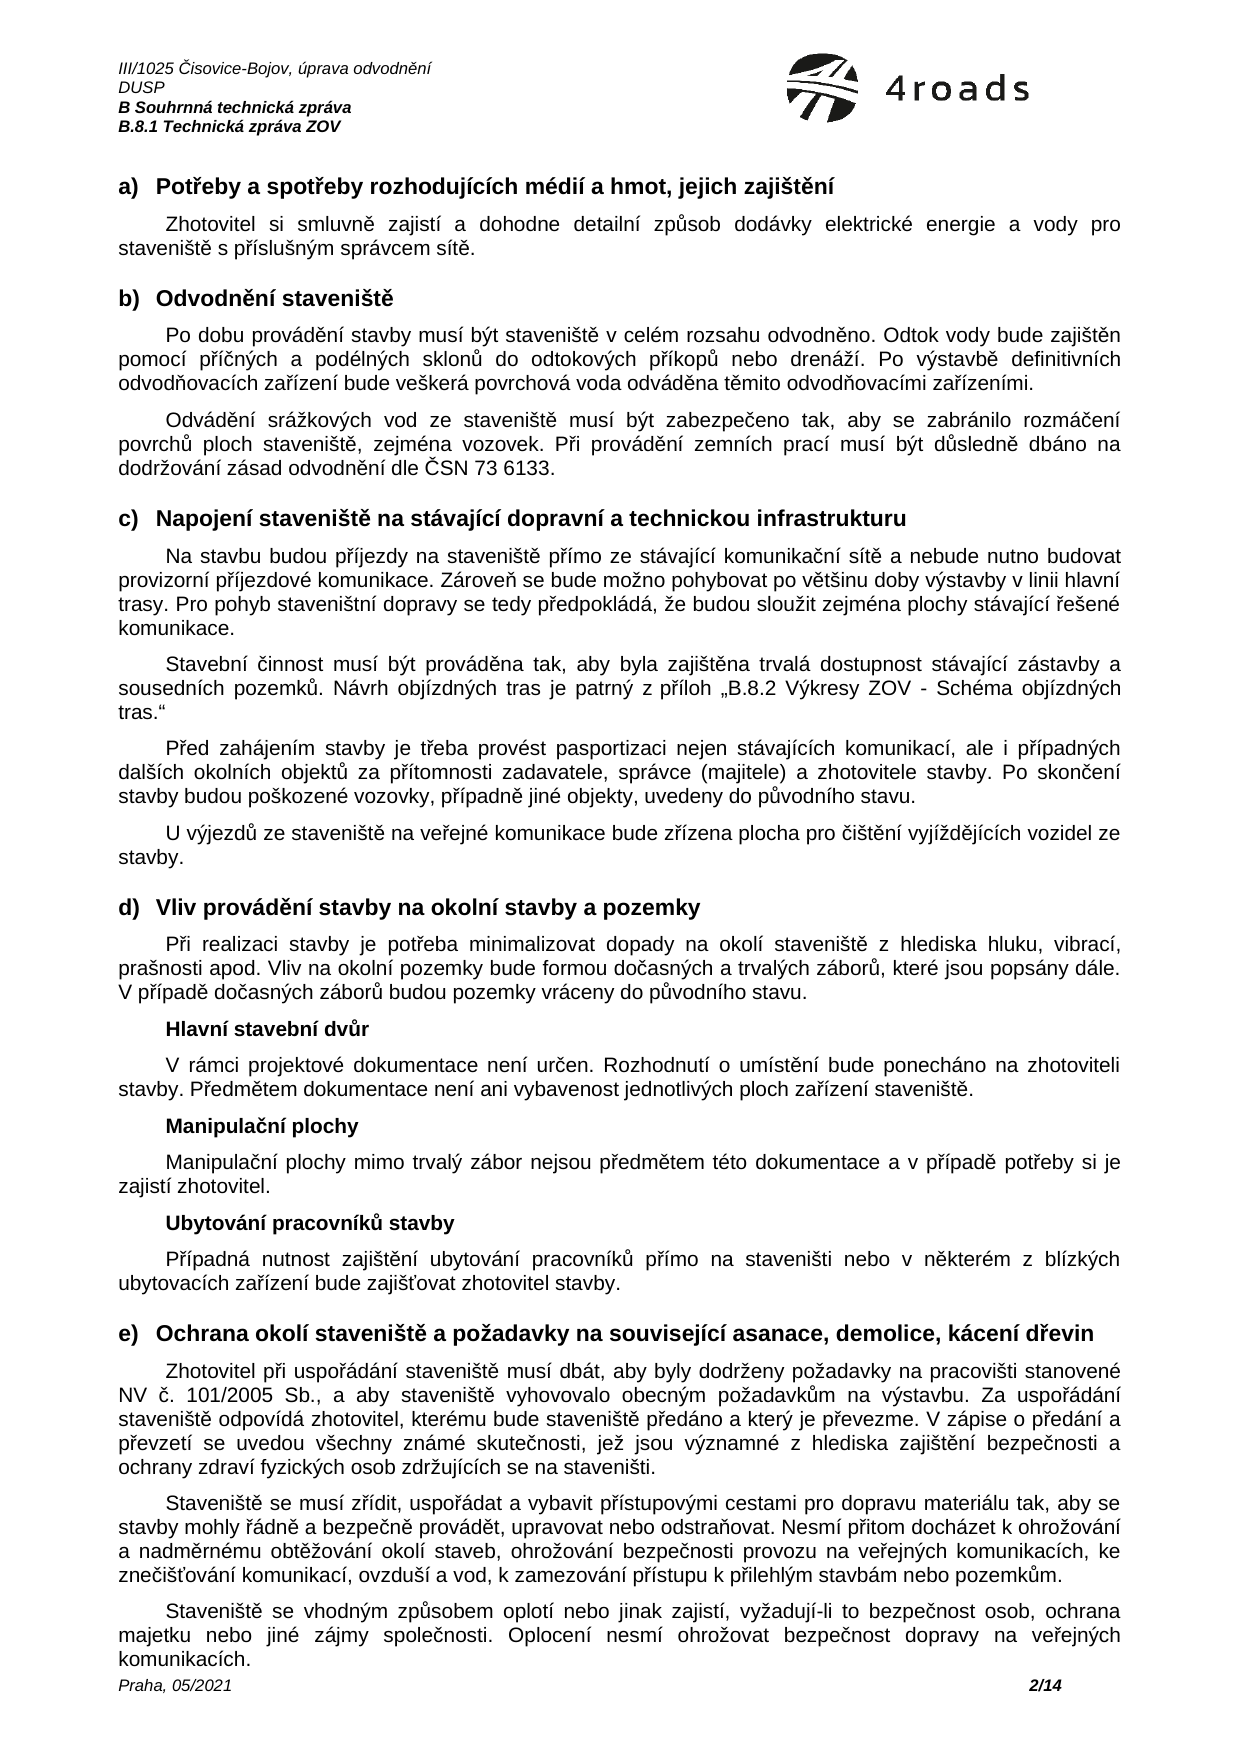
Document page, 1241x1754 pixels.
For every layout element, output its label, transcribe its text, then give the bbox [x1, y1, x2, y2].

text Zhotovitel si smluvně zajistí a dohodne detailní způsob dodávky elektrické energie a vody pro staveniště s příslušným správcem sítě. [118, 212, 1122, 259]
text Stavební činnost musí být prováděna tak, aby byla zajištěna trvalá dostupnost stávající zástavby a sousedních pozemků. Návrh objízdných tras je patrný z příloh „B.8.2 Výkresy ZOV - Schéma objízdných tras.“ [118, 652, 1122, 724]
text Staveniště se vhodným způsobem oplotí nebo jinak zajistí, vyžadují-li to bezpečnost osob, ochrana majetku nebo jiné zájmy společnosti. Oplocení nesmí ohrožovat bezpečnost dopravy na veřejných komunikacích. [118, 1599, 1122, 1671]
text Na stavbu budou příjezdy na staveniště přímo ze stávající komunikační sítě a nebude nutno budovat provizorní příjezdové komunikace. Zároveň se bude možno pohybovat po většinu doby výstavby v linii hlavní trasy. Pro pohyb staveništní dopravy se tedy předpokládá, že budou sloužit zejména plochy stávající řešené komunikace. [118, 543, 1122, 639]
text Po dobu provádění stavby musí být staveniště v celém rozsahu odvodněno. Odtok vody bude zajištěn pomocí příčných a podélných sklonů do odtokových příkopů nebo drenáží. Po výstavbě definitivních odvodňovacích zařízení bude veškerá povrchová voda odváděna těmito odvodňovacími zařízeními. [118, 323, 1122, 395]
text Staveniště se musí zřídit, uspořádat a vybavit přístupovými cestami pro dopravu materiálu tak, aby se stavby mohly řádně a bezpečně provádět, upravovat nebo odstraňovat. Nesmí přitom docházet k ohrožování a nadměrnému obtěžování okolí staveb, ohrožování bezpečnosti provozu na veřejných komunikacích, ke znečišťování komunikací, ovzduší a vod, k zamezování přístupu k přilehlým stavbám nebo pozemkům. [118, 1491, 1122, 1587]
text Při realizaci stavby je potřeba minimalizovat dopady na okolí staveniště z hlediska hluku, vibrací, prašnosti apod. Vliv na okolní pozemky bude formou dočasných a trvalých záborů, které jsou popsány dále. V případě dočasných záborů budou pozemky vráceny do původního stavu. [118, 932, 1122, 1004]
picture [776, 43, 1043, 136]
text Ubytování pracovníků stavby [118, 1210, 1122, 1234]
text Odvodnění staveniště [118, 284, 1122, 311]
text U výjezdů ze staveniště na veřejné komunikace bude zřízena plocha pro čištění vyjíždějících vozidel ze stavby. [118, 821, 1122, 868]
text Ochrana okolí staveniště a požadavky na související asanace, demolice, kácení dřevin [118, 1320, 1122, 1346]
text Napojení staveniště na stávající dopravní a technickou infrastrukturu [118, 504, 1122, 531]
text V rámci projektové dokumentace není určen. Rozhodnutí o umístění bude ponecháno na zhotoviteli stavby. Předmětem dokumentace není ani vybavenost jednotlivých ploch zařízení staveniště. [118, 1053, 1122, 1101]
text Manipulační plochy [118, 1113, 1122, 1137]
text Zhotovitel při uspořádání staveniště musí dbát, aby byly dodrženy požadavky na pracovišti stanovené NV č. 101/2005 Sb., a aby staveniště vyhovovalo obecným požadavkům na výstavbu. Za uspořádání staveniště odpovídá zhotovitel, kterému bude staveniště předáno a který je převezme. V zápise o předání a převzetí se uvedou všechny známé skutečnosti, jež jsou významné z hlediska zajištění bezpečnosti a ochrany zdraví fyzických osob zdržujících se na staveništi. [118, 1359, 1122, 1478]
text Vliv provádění stavby na okolní stavby a pozemky [118, 893, 1122, 920]
text Před zahájením stavby je třeba provést pasportizaci nejen stávajících komunikací, ale i případných dalších okolních objektů za přítomnosti zadavatele, správce (majitele) a zhotovitele stavby. Po skončení stavby budou poškozené vozovky, případně jiné objekty, uvedeny do původního stavu. [118, 736, 1122, 808]
text Odvádění srážkových vod ze staveniště musí být zabezpečeno tak, aby se zabránilo rozmáčení povrchů ploch staveniště, zejména vozovek. Při provádění zemních prací musí být důsledně dbáno na dodržování zásad odvodnění dle ČSN 73 6133. [118, 408, 1122, 479]
text Případná nutnost zajištění ubytování pracovníků přímo na staveništi nebo v některém z blízkých ubytovacích zařízení bude zajišťovat zhotovitel stavby. [118, 1247, 1122, 1295]
text Hlavní stavební dvůr [118, 1017, 1122, 1041]
text Manipulační plochy mimo trvalý zábor nejsou předmětem této dokumentace a v případě potřeby si je zajistí zhotovitel. [118, 1150, 1122, 1198]
text Potřeby a spotřeby rozhodujících médií a hmot, jejich zajištění [118, 173, 1122, 199]
